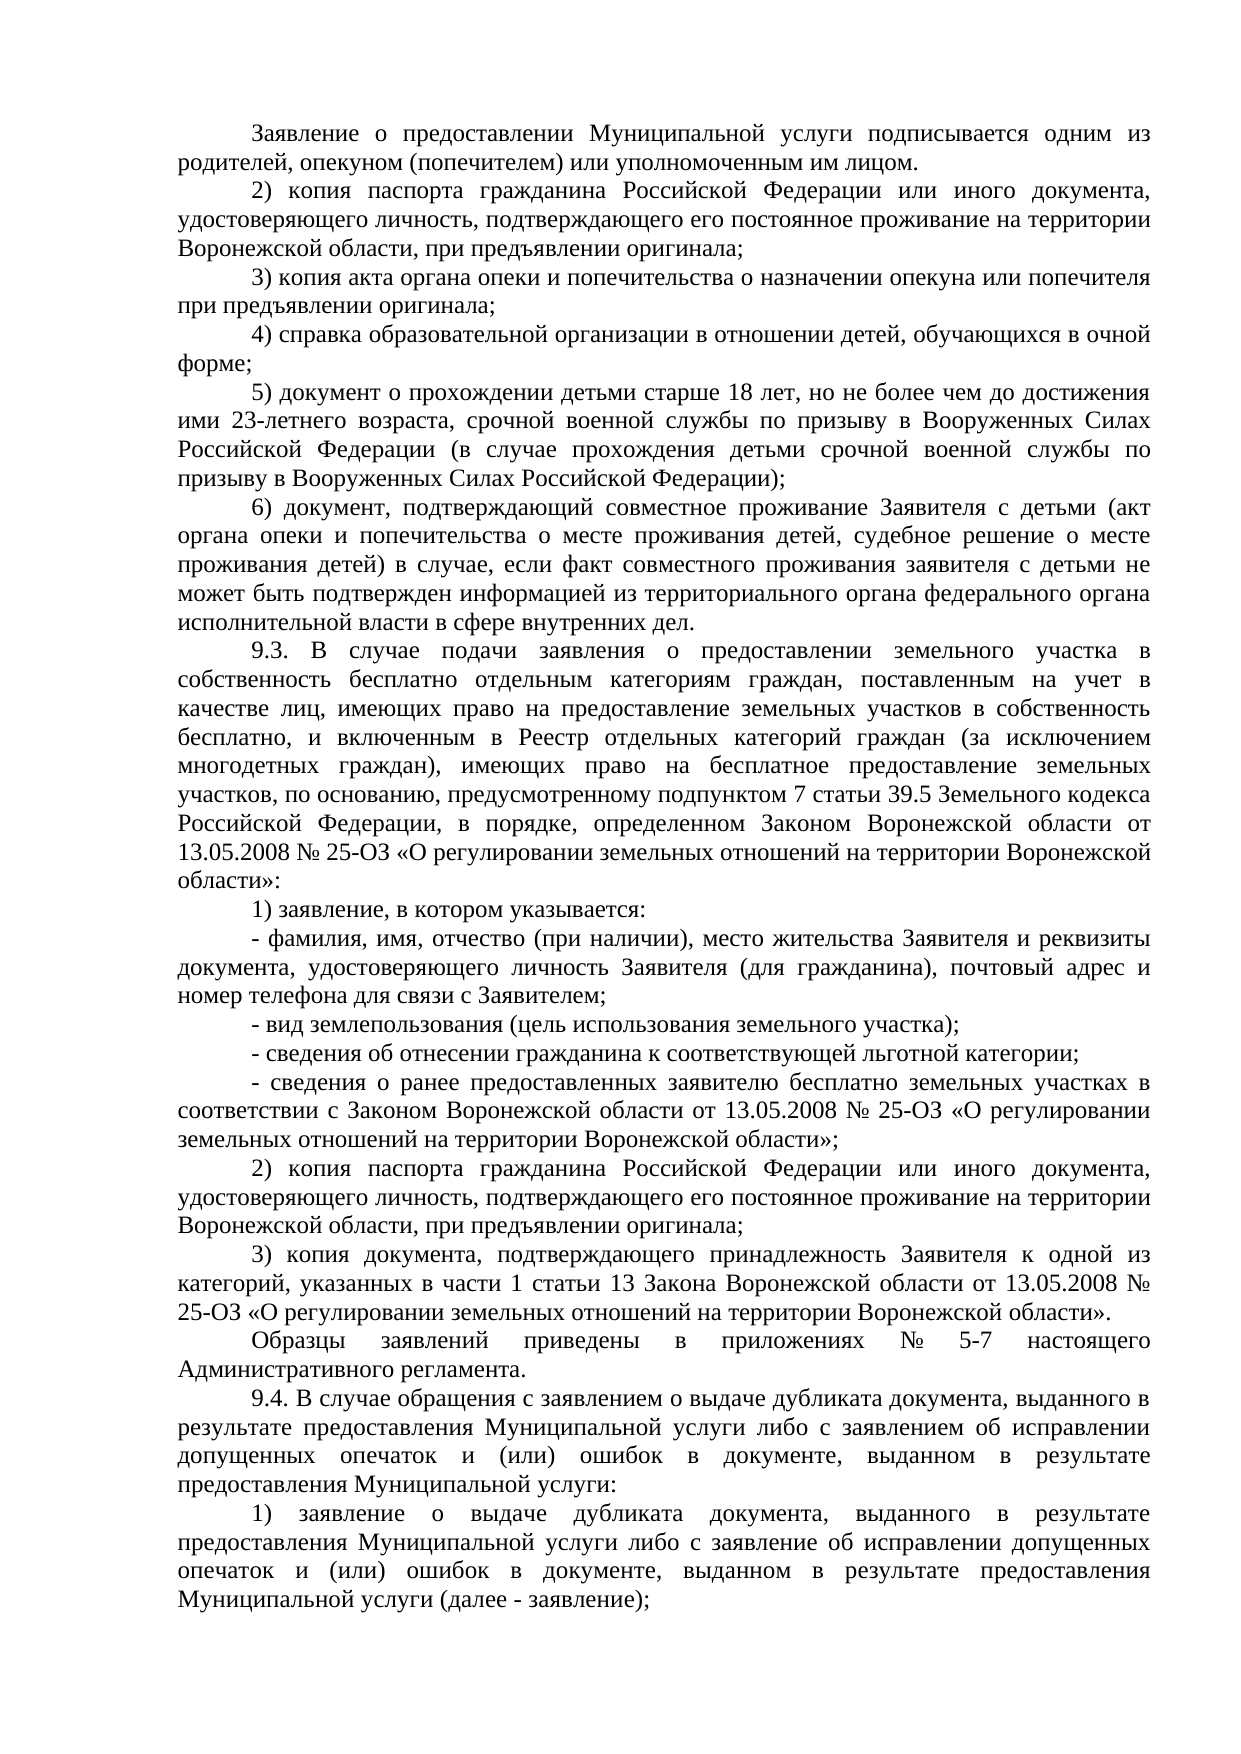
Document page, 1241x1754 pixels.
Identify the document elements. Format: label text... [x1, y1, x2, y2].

text 3) копия документа, подтверждающего принадлежность Заявителя к одной из категорий, указанных в части 1 статьи 13 Закона Воронежской области от 13.05.2008 № 25-ОЗ «О регулировании земельных отношений на территории Воронежской области». [177, 1239, 1152, 1326]
text 2) копия паспорта гражданина Российской Федерации или иного документа, удостоверяющего личность, подтверждающего его постоянное проживание на территории Воронежской области, при предъявлении оригинала; [177, 176, 1152, 262]
text 1) заявление о выдаче дубликата документа, выданного в результате предоставления Муниципальной услуги либо с заявление об исправлении допущенных опечаток и (или) ошибок в документе, выданном в результате предоставления Муниципальной услуги (далее - заявление); [177, 1498, 1152, 1613]
text 1) заявление, в котором указывается: [177, 894, 1152, 923]
text Заявление о предоставлении Муниципальной услуги подписывается одним из родителей, опекуном (попечителем) или уполномоченным им лицом. [177, 118, 1152, 176]
text Образцы заявлений приведены в приложениях № 5-7 настоящего Административного регламента. [177, 1326, 1152, 1383]
text 9.3. В случае подачи заявления о предоставлении земельного участка в собственность бесплатно отдельным категориям граждан, поставленным на учет в качестве лиц, имеющих право на предоставление земельных участков в собственность бесплатно, и включенным в Реестр отдельных категорий граждан (за исключением многодетных граждан), имеющих право на бесплатное предоставление земельных участков, по основанию, предусмотренному подпунктом 7 статьи 39.5 Земельного кодекса Российской Федерации, в порядке, определенном Законом Воронежской области от 13.05.2008 № 25-ОЗ «О регулировании земельных отношений на территории Воронежской области»: [177, 636, 1152, 894]
text - вид землепользования (цель использования земельного участка); [177, 1009, 1152, 1038]
text - фамилия, имя, отчество (при наличии), место жительства Заявителя и реквизиты документа, удостоверяющего личность Заявителя (для гражданина), почтовый адрес и номер телефона для связи с Заявителем; [177, 923, 1152, 1009]
text 6) документ, подтверждающий совместное проживание Заявителя с детьми (акт органа опеки и попечительства о месте проживания детей, судебное решение о месте проживания детей) в случае, если факт совместного проживания заявителя с детьми не может быть подтвержден информацией из территориального органа федерального органа исполнительной власти в сфере внутренних дел. [177, 492, 1152, 636]
text 5) документ о прохождении детьми старше 18 лет, но не более чем до достижения ими 23-летнего возраста, срочной военной службы по призыву в Вооруженных Силах Российской Федерации (в случае прохождения детьми срочной военной службы по призыву в Вооруженных Силах Российской Федерации); [177, 377, 1152, 492]
text 9.4. В случае обращения с заявлением о выдаче дубликата документа, выданного в результате предоставления Муниципальной услуги либо с заявлением об исправлении допущенных опечаток и (или) ошибок в документе, выданном в результате предоставления Муниципальной услуги: [177, 1383, 1152, 1498]
text 3) копия акта органа опеки и попечительства о назначении опекуна или попечителя при предъявлении оригинала; [177, 262, 1152, 319]
text - сведения об отнесении гражданина к соответствующей льготной категории; [177, 1038, 1152, 1067]
text 4) справка образовательной организации в отношении детей, обучающихся в очной форме; [177, 319, 1152, 377]
text - сведения о ранее предоставленных заявителю бесплатно земельных участках в соответствии с Законом Воронежской области от 13.05.2008 № 25-ОЗ «О регулировании земельных отношений на территории Воронежской области»; [177, 1067, 1152, 1153]
text 2) копия паспорта гражданина Российской Федерации или иного документа, удостоверяющего личность, подтверждающего его постоянное проживание на территории Воронежской области, при предъявлении оригинала; [177, 1153, 1152, 1239]
